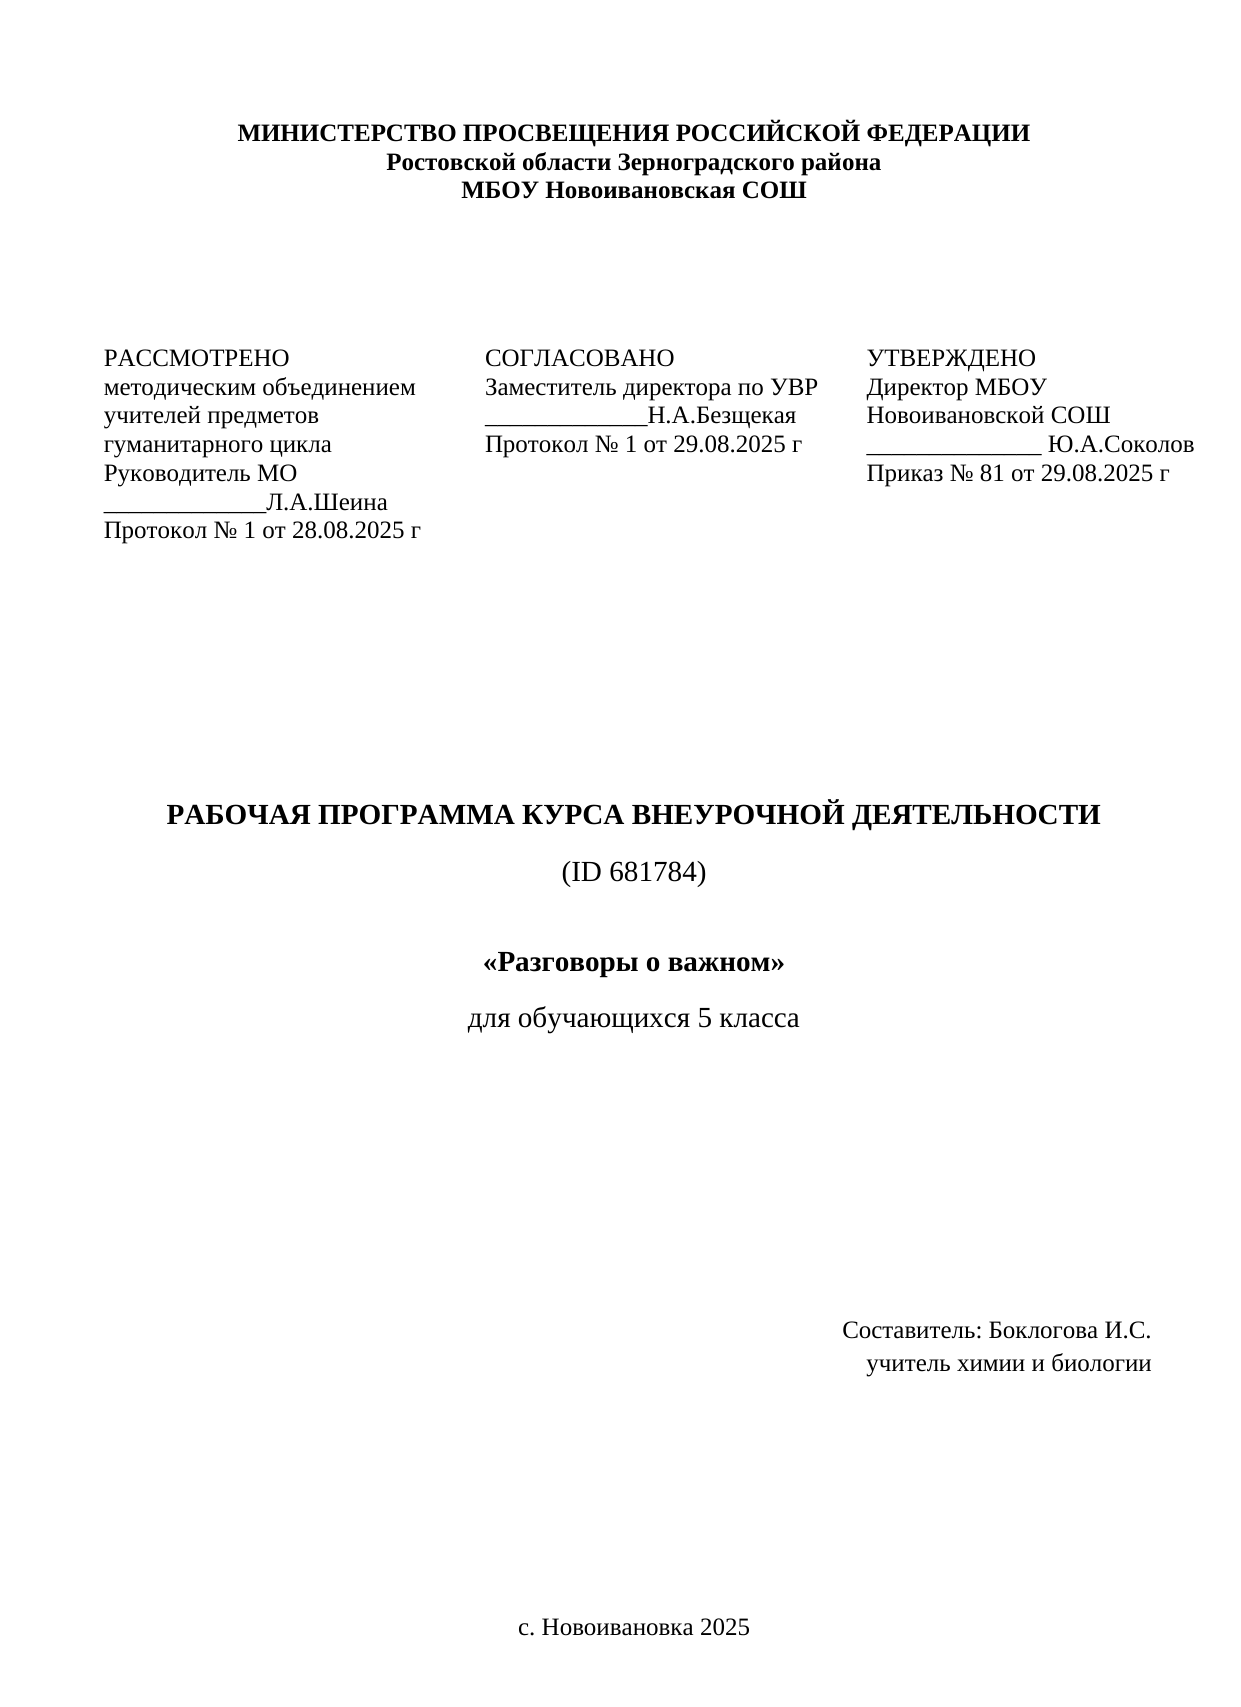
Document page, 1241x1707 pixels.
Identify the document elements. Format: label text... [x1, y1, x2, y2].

text ​с. Новоивановка‌ 2025 [116, 1612, 1152, 1641]
text Ростовской области Зерноградского района [116, 147, 1152, 176]
text (ID 681784) [116, 854, 1152, 888]
table_header СОГЛАСОВАНО Заместитель директора по УВР _____________Н.А.Безщекая Протокол № 1 от 29.08.2025 г [474, 343, 855, 608]
table_header УТВЕРЖДЕНО Директор МБОУ Новоивановской СОШ ______________ Ю.А.Соколов Приказ № 81 от 29.08.2025 г [855, 343, 1206, 608]
text МИНИСТЕРСТВО ПРОСВЕЩЕНИЯ РОССИЙСКОЙ ФЕДЕРАЦИИ [116, 118, 1152, 147]
text «Разговоры о важном» [116, 944, 1152, 977]
text Составитель: Боклогова И.С. [116, 1315, 1152, 1344]
text для обучающихся 5 класса [116, 1001, 1152, 1034]
text учитель химии и биологии [116, 1348, 1152, 1377]
text МБОУ Новоивановская СОШ [116, 176, 1152, 204]
text РАБОЧАЯ ПРОГРАММА КУРСА ВНЕУРОЧНОЙ ДЕЯТЕЛЬНОСТИ [116, 797, 1152, 831]
table_header РАССМОТРЕНО методическим объединением учителей предметов гуманитарного цикла Руководитель МО _____________Л.А.Шеина Протокол № 1 от 28.08.2025 г [92, 343, 473, 608]
